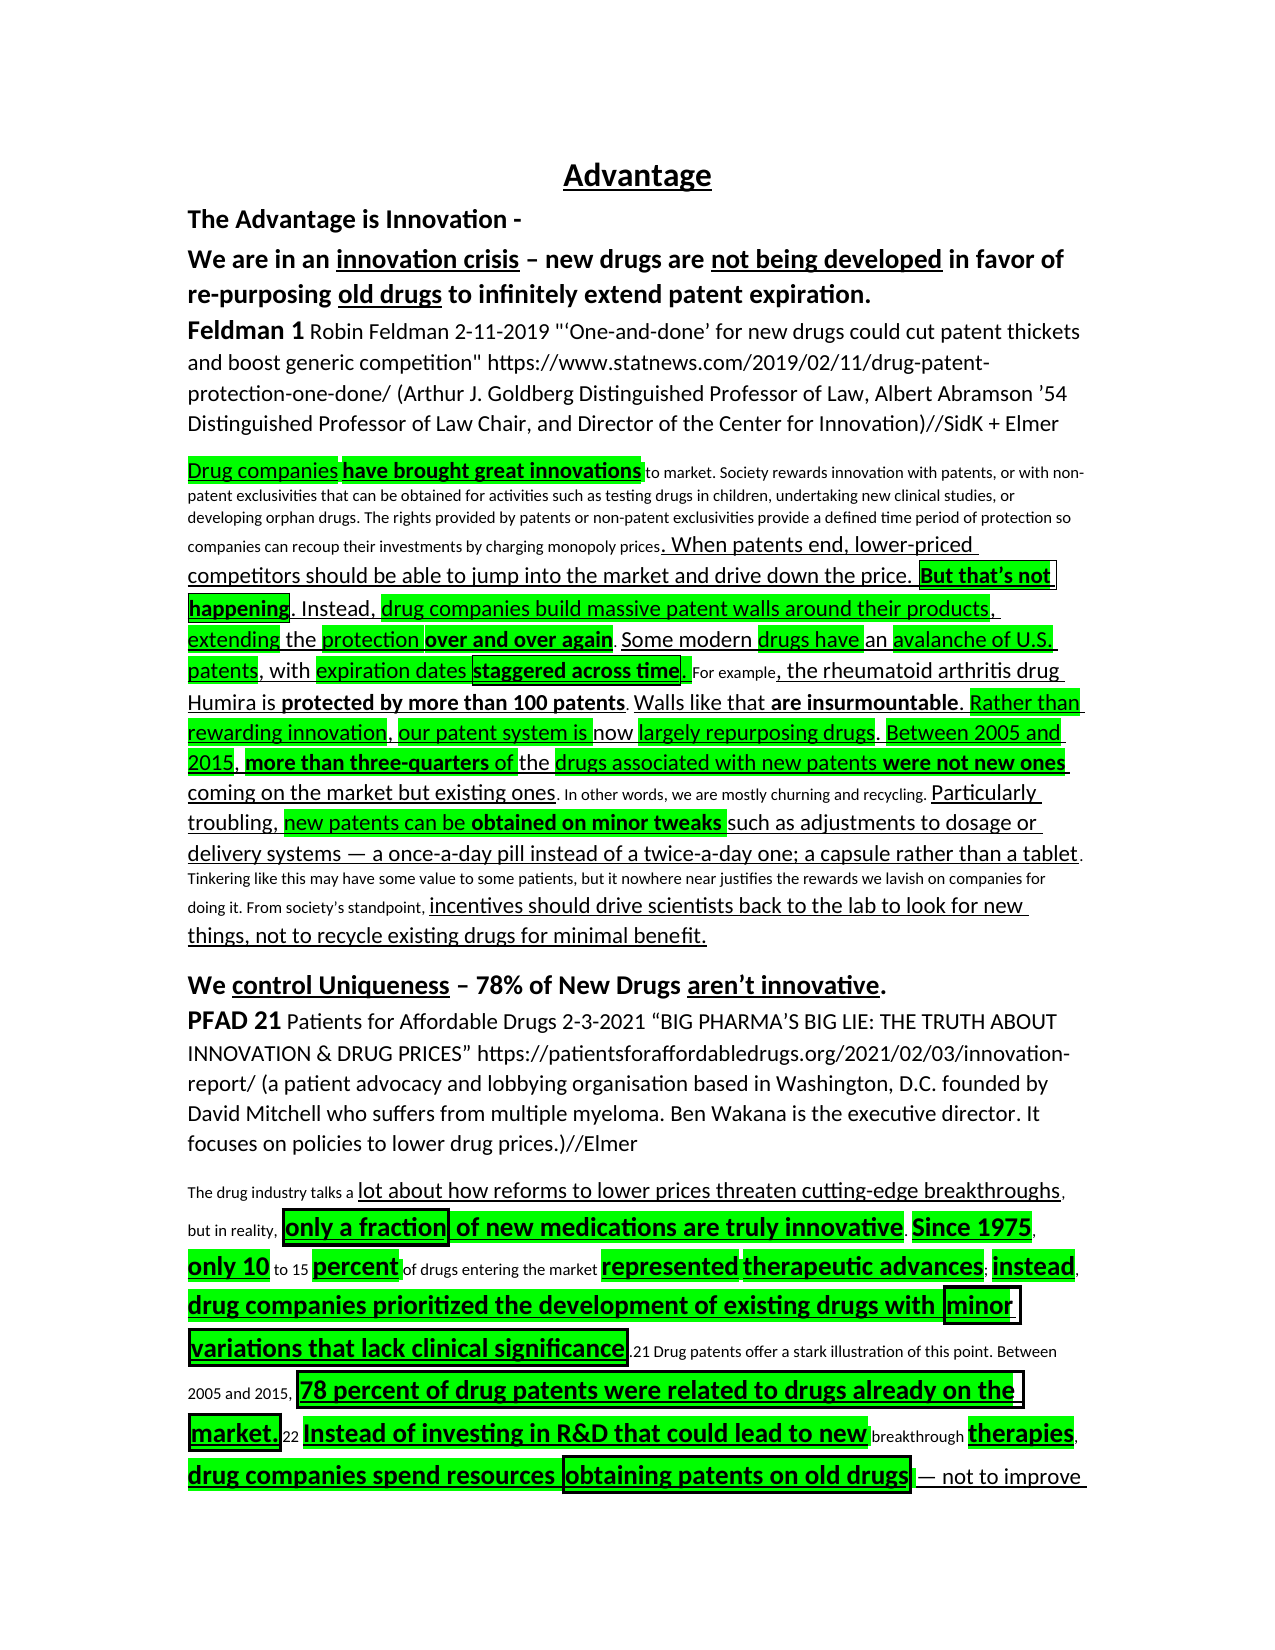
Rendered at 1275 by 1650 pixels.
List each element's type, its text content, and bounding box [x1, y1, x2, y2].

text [187, 1176, 1087, 1486]
text Feldman 1 Robin Feldman 2-11-2019 "‘One-and-done’ for new drugs could cut patent thickets and boost generic competition" https://www.statnews.com/2019/02/11/drug-patent-protection-one-done/ (Arthur J. Goldberg Distinguished Professor of Law, Albert Abramson ’54 Distinguished Professor of Law Chair, and Director of the Center for Innovation)//SidK + Elmer [187, 313, 1087, 437]
text Drug companies have brought great innovations to market. Society rewards innovation with patents, or with non-patent exclusivities that can be obtained for activities such as testing drugs in children, undertaking new clinical studies, or developing orphan drugs. The rights provided by patents or non-patent exclusivities provide a defined time period of protection so companies can recoup their investments by charging monopoly prices. When patents end, lower-priced competitors should be able to jump into the market and drive down the price. But that’s not happening. Instead, drug companies build massive patent walls around their products, extending the protection over and over again. Some modern drugs have an avalanche of U.S. patents, with expiration dates staggered across time. For example, the rheumatoid arthritis drug Humira is protected by more than 100 patents. Walls like that are insurmountable. Rather than rewarding innovation, our patent system is now largely repurposing drugs. Between 2005 and 2015, more than three-quarters of the drugs associated with new patents were not new ones coming on the market but existing ones. In other words, we are mostly churning and recycling. Particularly troubling, new patents can be obtained on minor tweaks such as adjustments to dosage or delivery systems — a once-a-day pill instead of a twice-a-day one; a capsule rather than a tablet. Tinkering like this may have some value to some patients, but it nowhere near justifies the rewards we lavish on companies for doing it. From society’s standpoint, incentives should drive scientists back to the lab to look for new things, not to recycle existing drugs for minimal benefit. [187, 456, 1087, 949]
subtitle We control Uniqueness – 78% of New Drugs aren’t innovative. [187, 968, 1087, 1001]
text PFAD 21 Patients for Affordable Drugs 2-3-2021 “BIG PHARMA’S BIG LIE: THE TRUTH ABOUT INNOVATION & DRUG PRICES” https://patientsforaffordabledrugs.org/2021/02/03/innovation-report/ (a patient advocacy and lobbying organisation based in Washington, D.C. founded by David Mitchell who suffers from multiple myeloma. Ben Wakana is the executive director. It focuses on policies to lower drug prices.)//Elmer [187, 1003, 1087, 1157]
subtitle The Advantage is Innovation - [187, 202, 1087, 235]
subtitle We are in an innovation crisis – new drugs are not being developed in favor of re-purposing old drugs to infinitely extend patent expiration. [187, 242, 1087, 311]
subtitle Advantage [187, 154, 1087, 195]
